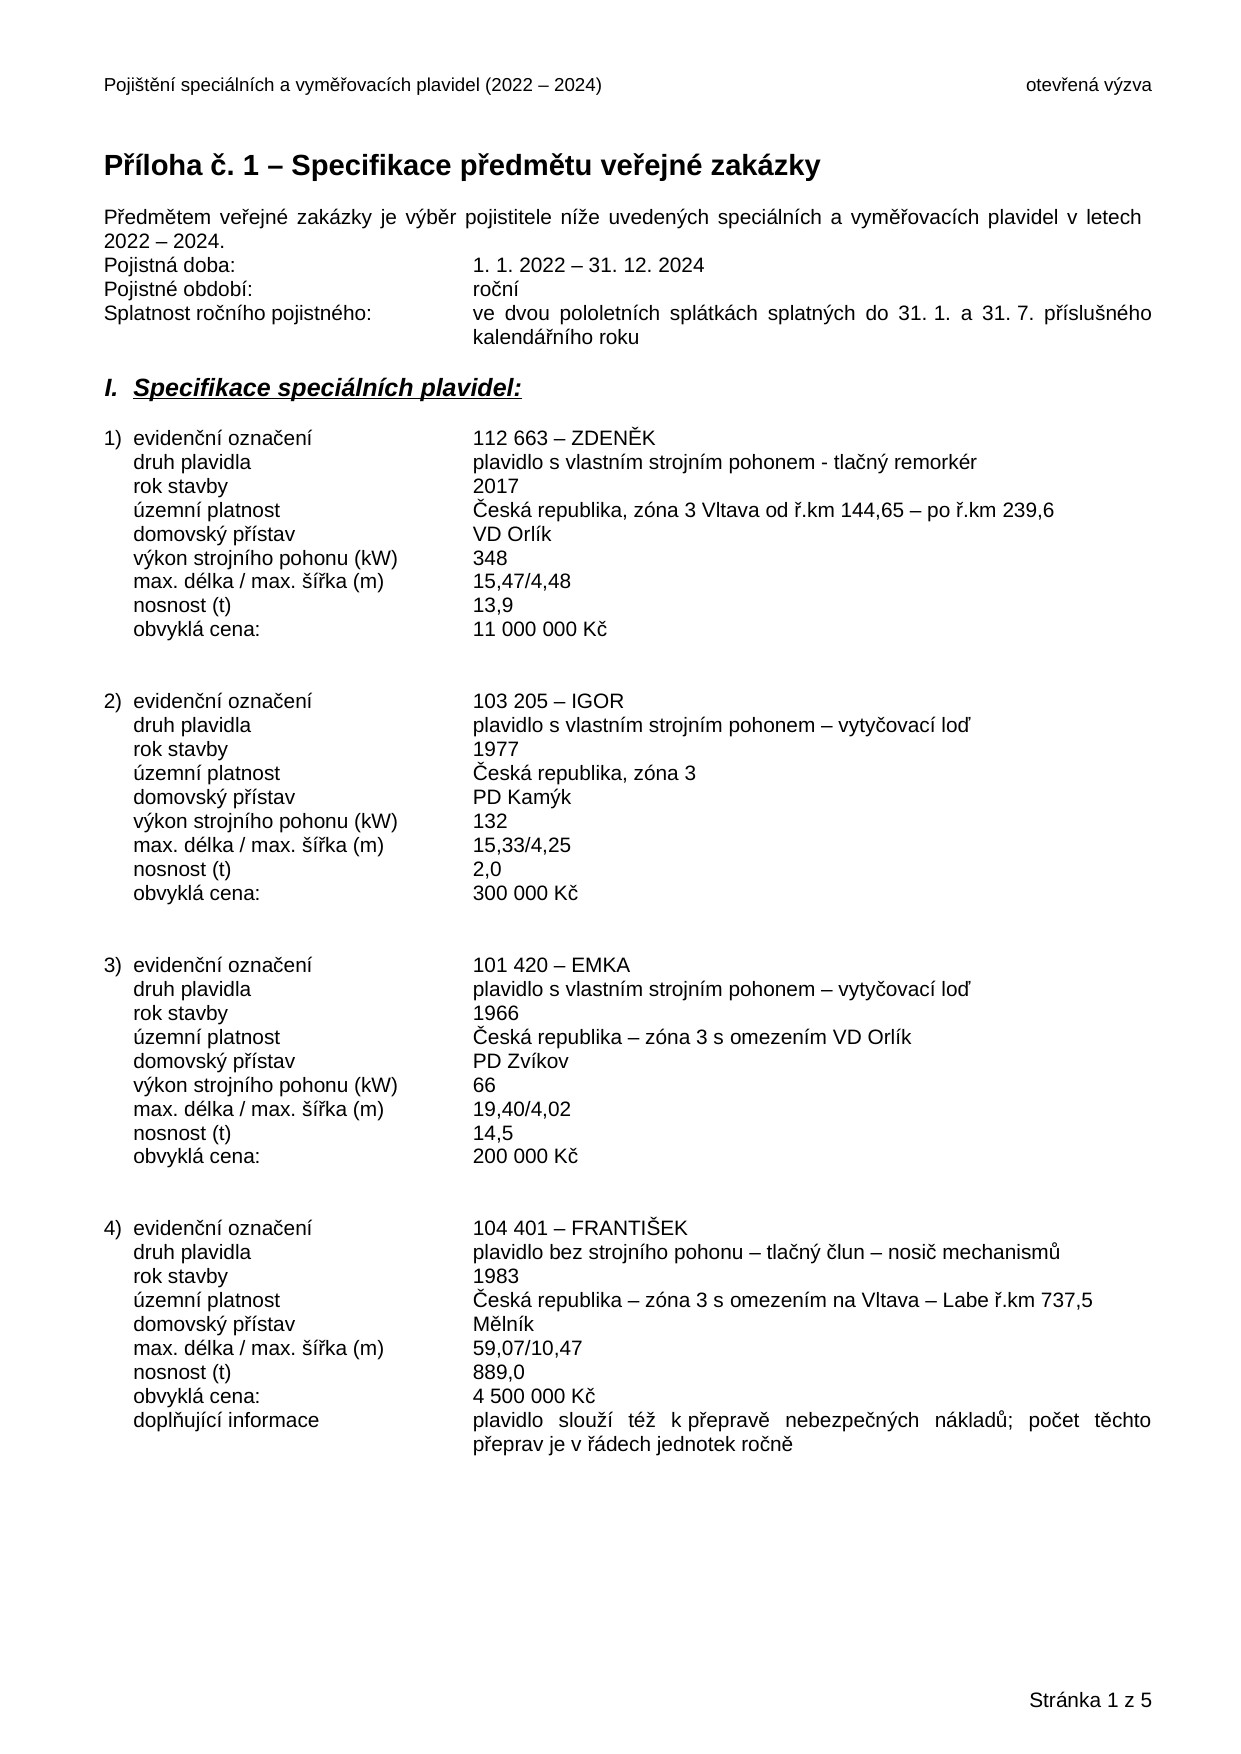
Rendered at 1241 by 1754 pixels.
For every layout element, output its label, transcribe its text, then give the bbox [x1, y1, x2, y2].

text 2) evidenční označení 103 205 – IGOR [103, 689, 1152, 713]
text územní platnost Česká republika – zóna 3 s omezením na Vltava – Labe ř.km 737,5 [103, 1288, 1166, 1312]
text obvyklá cena: 4 500 000 Kč [103, 1384, 1166, 1408]
text Pojistná doba: 1. 1. 2022 – 31. 12. 2024 [103, 253, 1152, 277]
text Příloha č. 1 – Specifikace předmětu veřejné zakázky [103, 148, 1152, 181]
text územní platnost Česká republika – zóna 3 s omezením VD Orlík [103, 1024, 1166, 1048]
text domovský přístav PD Kamýk [103, 785, 1166, 809]
text rok stavby 1983 [103, 1264, 1152, 1288]
text 1) evidenční označení 112 663 – ZDENĚK [103, 426, 1152, 449]
text Splatnost ročního pojistného: ve dvou pololetních splátkách splatných do 31. 1. a 31. 7. příslušného kalendářního roku [103, 301, 1152, 349]
text druh plavidla plavidlo s vlastním strojním pohonem – vytyčovací loď [103, 977, 1152, 1001]
text max. délka / max. šířka (m) 15,47/4,48 [103, 569, 1166, 593]
text rok stavby 2017 [103, 473, 1166, 497]
text výkon strojního pohonu (kW) 66 [103, 1072, 1166, 1096]
text rok stavby 1977 [103, 737, 1152, 761]
text 3) evidenční označení 101 420 – EMKA [103, 953, 1152, 977]
text domovský přístav PD Zvíkov [103, 1048, 1166, 1072]
text výkon strojního pohonu (kW) 348 [103, 545, 1166, 569]
text nosnost (t) 889,0 [103, 1360, 1166, 1384]
text obvyklá cena: 11 000 000 Kč [103, 617, 1166, 641]
text domovský přístav Mělník [103, 1312, 1166, 1336]
text doplňující informace plavidlo slouží též k přepravě nebezpečných nákladů; počet těchto přeprav je v řádech jednotek ročně [103, 1408, 1152, 1456]
text max. délka / max. šířka (m) 19,40/4,02 [103, 1096, 1166, 1120]
text domovský přístav VD Orlík [103, 521, 1166, 545]
text obvyklá cena: 200 000 Kč [103, 1144, 1166, 1168]
list Specifikace speciálních plavidel: [118, 373, 1152, 402]
text Pojistné období: roční [103, 277, 1152, 301]
text rok stavby 1966 [103, 1001, 1166, 1024]
text max. délka / max. šířka (m) 15,33/4,25 [103, 833, 1166, 857]
text nosnost (t) 13,9 [103, 593, 1166, 617]
text územní platnost Česká republika, zóna 3 Vltava od ř.km 144,65 – po ř.km 239,6 [103, 497, 1166, 521]
text nosnost (t) 2,0 [103, 857, 1166, 881]
text druh plavidla plavidlo bez strojního pohonu – tlačný člun – nosič mechanismů [103, 1240, 1152, 1264]
text druh plavidla plavidlo s vlastním strojním pohonem - tlačný remorkér [103, 449, 1152, 473]
text výkon strojního pohonu (kW) 132 [103, 809, 1166, 833]
text 4) evidenční označení 104 401 – FRANTIŠEK [103, 1216, 1152, 1240]
text územní platnost Česká republika, zóna 3 [103, 761, 1166, 785]
text Předmětem veřejné zakázky je výběr pojistitele níže uvedených speciálních a vyměřovacích plavidel v letech 2022 – 2024. [103, 205, 1152, 253]
text nosnost (t) 14,5 [103, 1120, 1166, 1144]
text druh plavidla plavidlo s vlastním strojním pohonem – vytyčovací loď [103, 713, 1152, 737]
text max. délka / max. šířka (m) 59,07/10,47 [103, 1336, 1166, 1360]
text obvyklá cena: 300 000 Kč [103, 881, 1166, 905]
